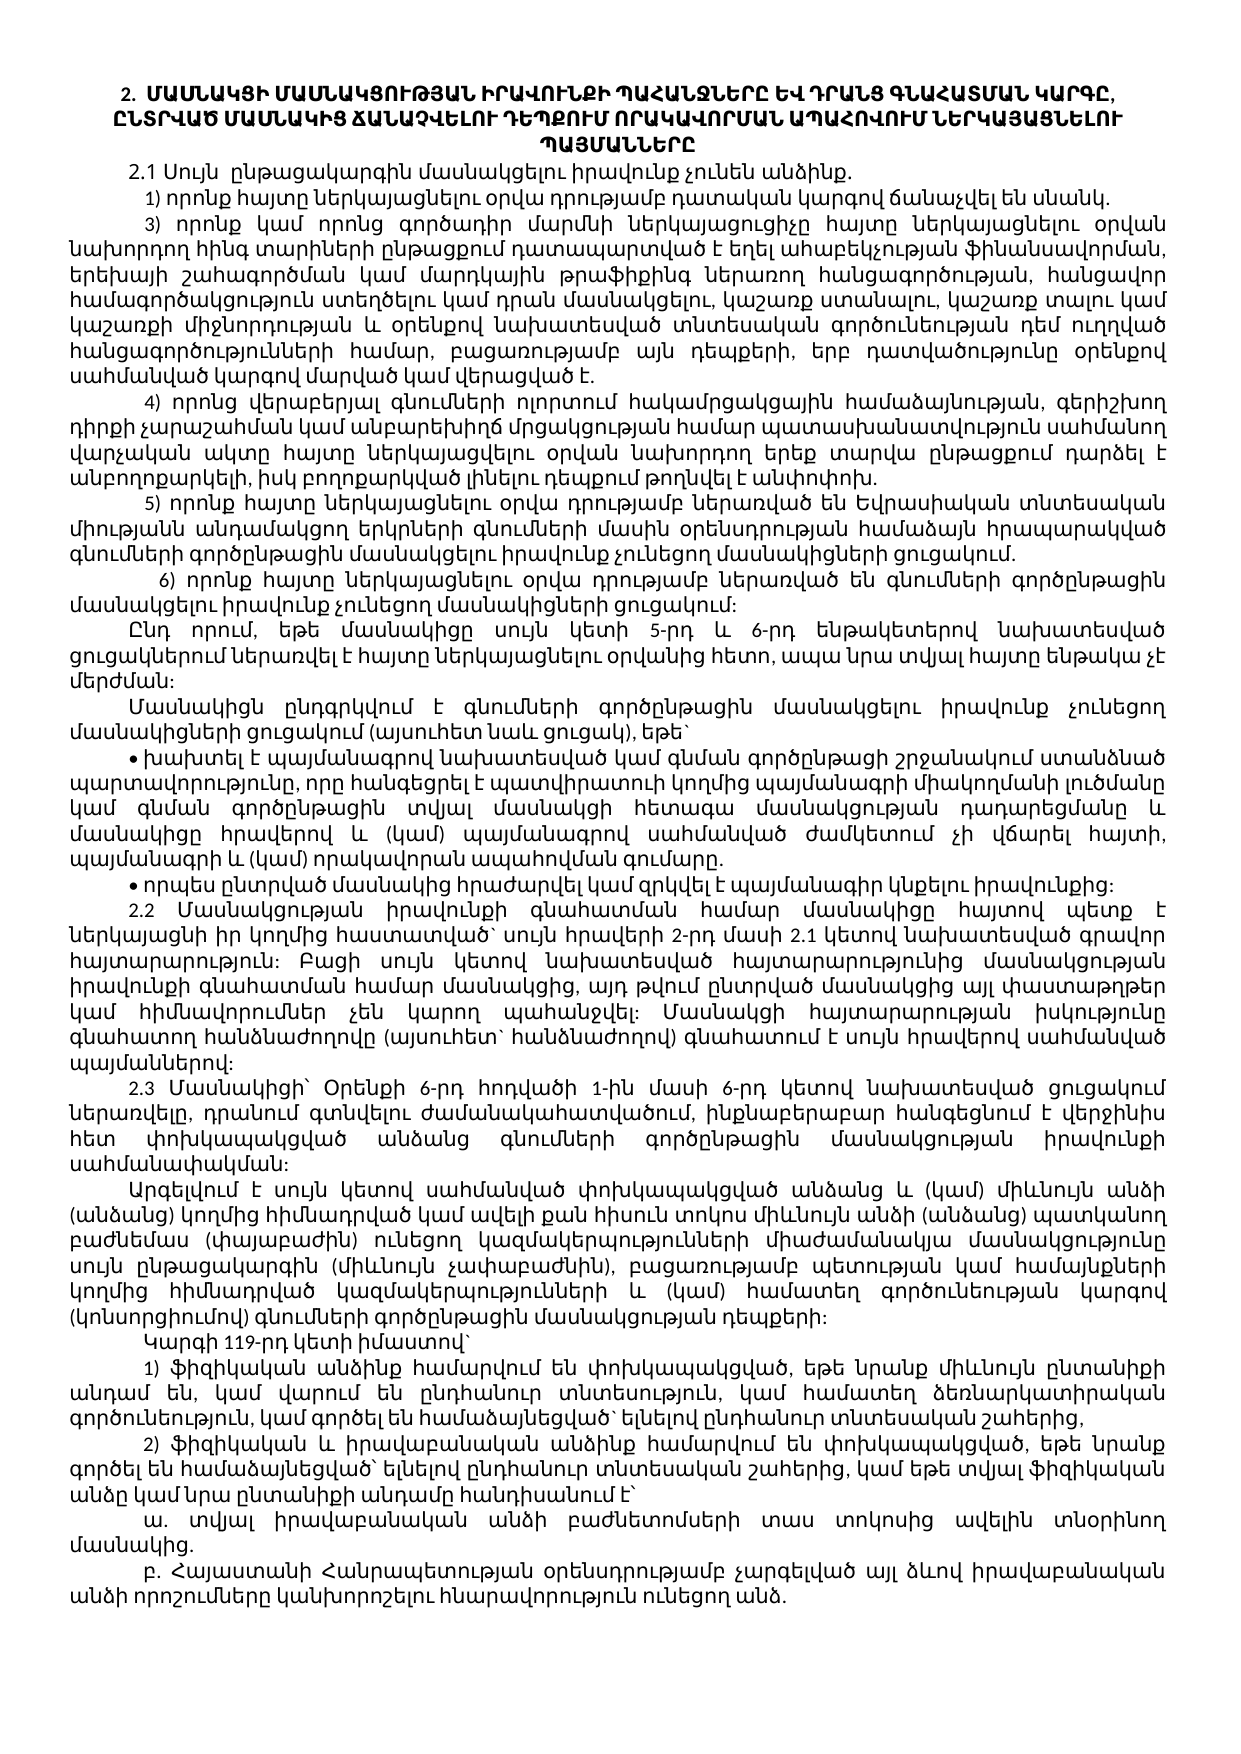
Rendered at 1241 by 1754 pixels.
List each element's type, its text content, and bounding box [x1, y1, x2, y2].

text 1) որոնք հայտը ներկայացնելու օրվա դրությամբ դատական կարգով ճանաչվել են սնանկ. [69, 186, 1167, 211]
text 3) որոնք կամ որոնց գործադիր մարմնի ներկայացուցիչը հայտը ներկայացնելու օրվան նախորդող հինգ տարիների ընթացքում դատապարտված է եղել ահաբեկչության ֆինանսավորման, երեխայի շահագործման կամ մարդկային թրաֆիքինգ ներառող հանցագործության, հանցավոր համագործակցություն ստեղծելու կամ դրան մասնակցելու, կաշառք ստանալու, կաշառք տալու կամ կաշառքի միջնորդության և օրենքով նախատեսված տնտեսական գործունեության դեմ ուղղված հանցագործությունների համար, բացառությամբ այն դեպքերի, երբ դատվածությունը օրենքով սահմանված կարգով մարված կամ վերացված է. [69, 211, 1167, 389]
text 2) ֆիզիկական և իրավաբանական անձինք համարվում են փոխկապակցված, եթե նրանք գործել են համաձայնեցված՝ ելնելով ընդհանուր տնտեսական շահերից, կամ եթե տվյալ ֆիզիկական անձը կամ նրա ընտանիքի անդամը հանդիսանում է՝ [69, 1431, 1167, 1507]
text • խախտել է պայմանագրով նախատեսված կամ գնման գործընթացի շրջանակում ստանձնած պարտավորությունը, որը հանգեցրել է պատվիրատուի կողմից պայմանագրի միակողմանի լուծմանը կամ գնման գործընթացին տվյալ մասնակցի հետագա մասնակցության դադարեցմանը և մասնակիցը հրավերով և (կամ) պայմանագրով սահմանված ժամկետում չի վճարել հայտի, պայմանագրի և (կամ) որակավորան ապահովման գումարը. [69, 745, 1167, 872]
text 1) ֆիզիկական անձինք համարվում են փոխկապակցված, եթե նրանք միևնույն ընտանիքի անդամ են, կամ վարում են ընդհանուր տնտեսություն, կամ համատեղ ձեռնարկատիրական գործունեություն, կամ գործել են համաձայնեցված` ելնելով ընդհանուր տնտեսական շահերից, [69, 1355, 1167, 1431]
text 6) որոնք հայտը ներկայացնելու օրվա դրությամբ ներառված են գնումների գործընթացին մասնակցելու իրավունք չունեցող մասնակիցների ցուցակում: [69, 567, 1167, 618]
text Արգելվում է սույն կետով սահմանված փոխկապակցված անձանց և (կամ) միևնույն անձի (անձանց) կողմից հիմնադրված կամ ավելի քան հիսուն տոկոս միևնույն անձի (անձանց) պատկանող բաժնեմաս (փայաբաժին) ունեցող կազմակերպությունների միաժամանակյա մասնակցությունը սույն ընթացակարգին (միևնույն չափաբաժնին), բացառությամբ պետության կամ համայնքների կողմից հիմնադրված կազմակերպությունների և (կամ) համատեղ գործունեության կարգով (կոնսորցիումով) գնումների գործընթացին մասնակցության դեպքերի: [69, 1177, 1167, 1329]
text 4) որոնց վերաբերյալ գնումների ոլորտում հակամրցակցային համաձայնության, գերիշխող դիրքի չարաշահման կամ անբարեխիղճ մրցակցության համար պատասխանատվություն սահմանող վարչական ակտը հայտը ներկայացվելու օրվան նախորդող երեք տարվա ընթացքում դարձել է անբողոքարկելի, իսկ բողոքարկված լինելու դեպքում թողնվել է անփոփոխ. [69, 389, 1167, 491]
text • որպես ընտրված մասնակից հրաժարվել կամ զրկվել է պայմանագիր կնքելու իրավունքից: [69, 872, 1167, 897]
text Մասնակիցն ընդգրկվում է գնումների գործընթացին մասնակցելու իրավունք չունեցող մասնակիցների ցուցակում (այսուհետ նաև ցուցակ), եթե` [69, 694, 1167, 745]
text Ընդ որում, եթե մասնակիցը սույն կետի 5-րդ և 6-րդ ենթակետերով նախատեսված ցուցակներում ներառվել է հայտը ներկայացնելու օրվանից հետո, ապա նրա տվյալ հայտը ենթակա չէ մերժման: [69, 618, 1167, 694]
text 2.1 Սույն ընթացակարգին մասնակցելու իրավունք չունեն անձինք. [69, 157, 1167, 186]
text 2.3 Մասնակիցի՝ Օրենքի 6-րդ հոդվածի 1-ին մասի 6-րդ կետով նախատեսված ցուցակում ներառվելը, դրանում գտնվելու ժամանակահատվածում, ինքնաբերաբար հանգեցնում է վերջինիս հետ փոխկապակցված անձանց գնումների գործընթացին մասնակցության իրավունքի սահմանափակման: [69, 1075, 1167, 1177]
text բ. Հայաստանի Հանրապետության օրենսդրությամբ չարգելված այլ ձևով իրավաբանական անձի որոշումները կանխորոշելու հնարավորություն ունեցող անձ. [69, 1558, 1167, 1609]
text Կարգի 119-րդ կետի իմաստով` [69, 1329, 1167, 1355]
text 2.2 Մասնակցության իրավունքի գնահատման համար մասնակիցը հայտով պետք է ներկայացնի իր կողմից հաստատված` սույն հրավերի 2-րդ մասի 2.1 կետով նախատեսված գրավոր հայտարարություն: Բացի սույն կետով նախատեսված հայտարարությունից մասնակցության իրավունքի գնահատման համար մասնակցից, այդ թվում ընտրված մասնակցից այլ փաստաթղթեր կամ հիմնավորումներ չեն կարող պահանջվել: Մասնակցի հայտարարության իսկությունը գնահատող հանձնաժողովը (այսուհետ` հանձնաժողով) գնահատում է սույն հրավերով սահմանված պայմաններով: [69, 897, 1167, 1075]
text 5) որոնք հայտը ներկայացնելու օրվա դրությամբ ներառված են Եվրասիական տնտեսական միությանն անդամակցող երկրների գնումների մասին օրենսդրության համաձայն հրապարակված գնումների գործընթացին մասնակցելու իրավունք չունեցող մասնակիցների ցուցակում. [69, 491, 1167, 567]
text 2. ՄԱՍՆԱԿՑԻ ՄԱՍՆԱԿՑՈՒԹՅԱՆ ԻՐԱՎՈՒՆՔԻ ՊԱՀԱՆՋՆԵՐԸ ԵՎ ԴՐԱՆՑ ԳՆԱՀԱՏՄԱՆ ԿԱՐԳԸ, ԸՆՏՐՎԱԾ ՄԱՍՆԱԿԻՑ ՃԱՆԱՉՎԵԼՈՒ ԴԵՊՔՈՒՄ ՈՐԱԿԱՎՈՐՄԱՆ ԱՊԱՀՈՎՈՒՄ ՆԵՐԿԱՅԱՑՆԵԼՈՒ ՊԱՅՄԱՆՆԵՐԸ [69, 81, 1167, 157]
text ա. տվյալ իրավաբանական անձի բաժնետոմսերի տաս տոկոսից ավելին տնօրինող մասնակից. [69, 1507, 1167, 1558]
